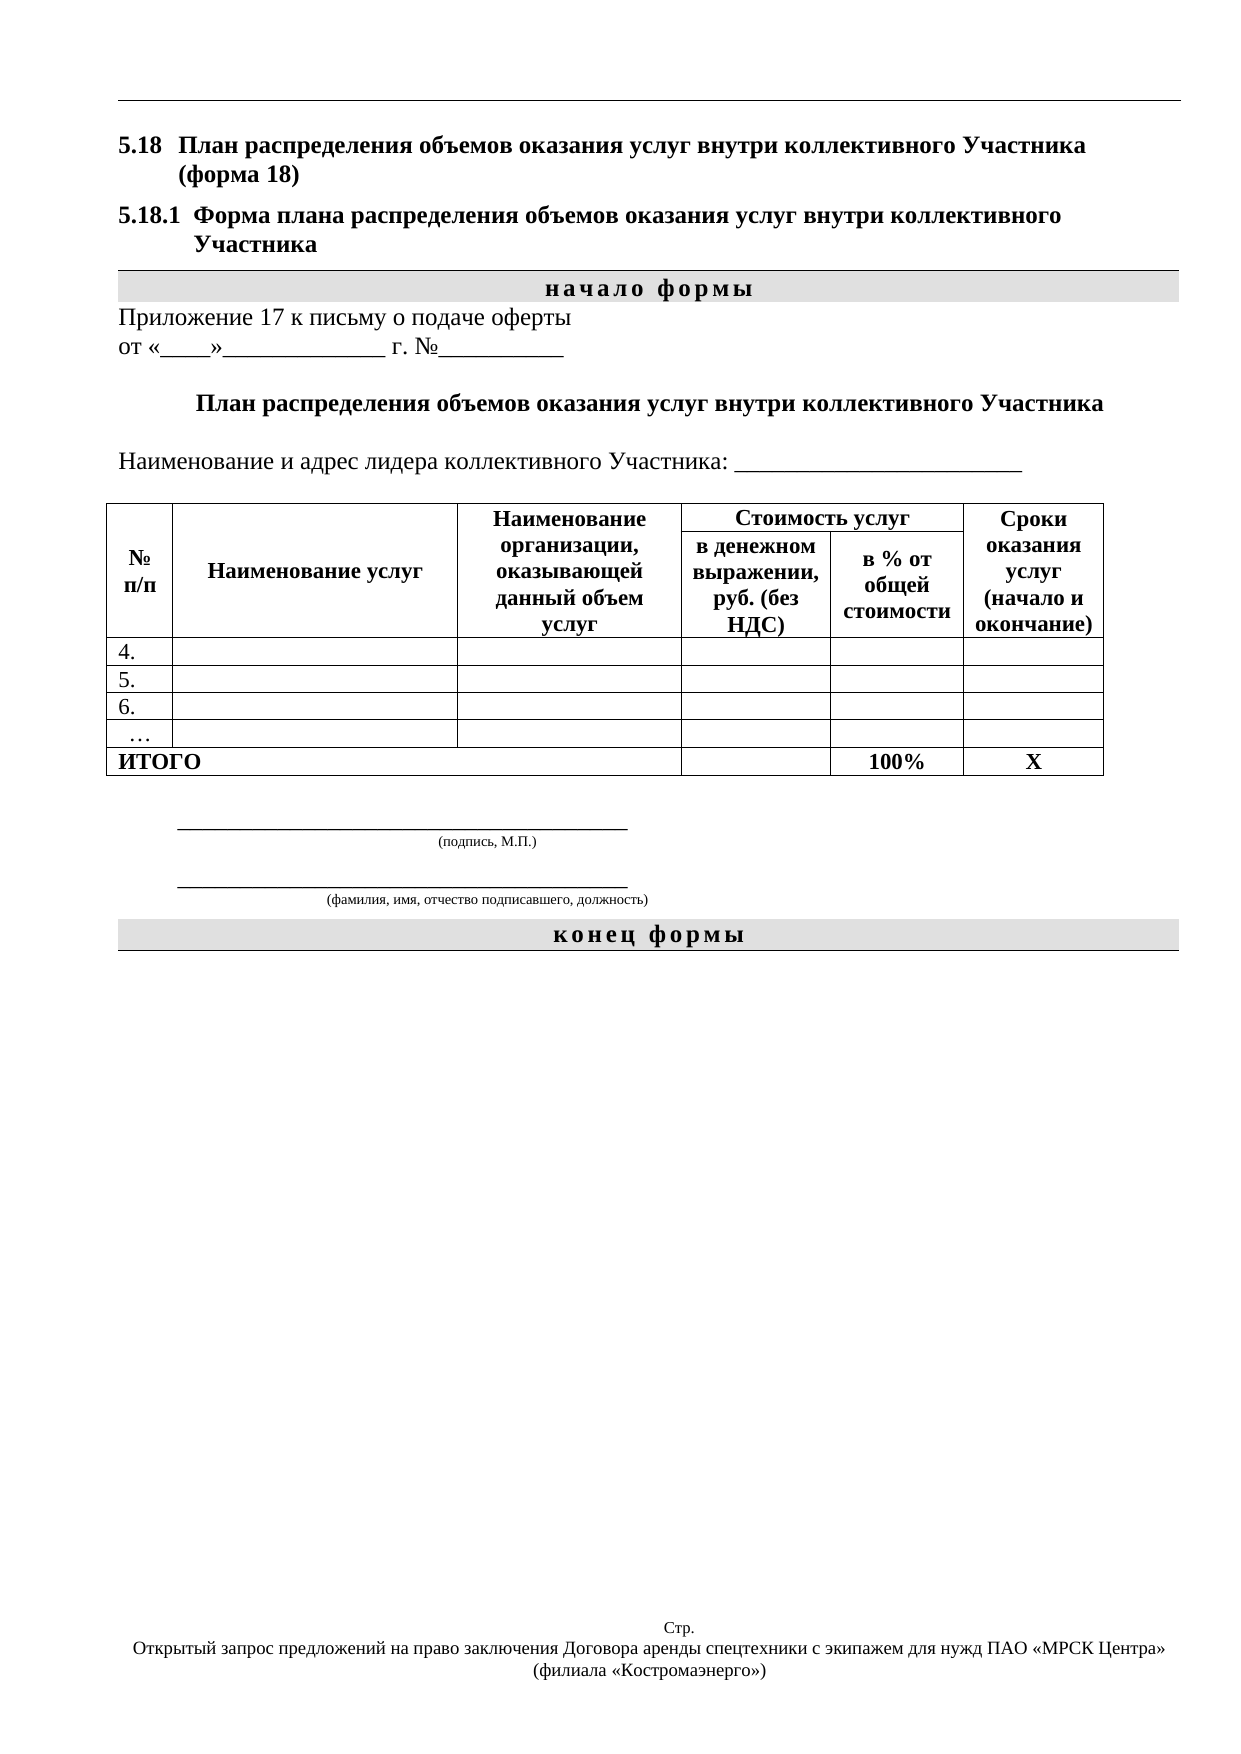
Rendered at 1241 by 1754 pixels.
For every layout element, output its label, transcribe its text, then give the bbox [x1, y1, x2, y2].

table_cell [107, 638, 172, 664]
table_cell [964, 638, 1103, 664]
table_cell [173, 720, 457, 747]
table_cell Х [964, 748, 1103, 775]
table_cell [173, 666, 457, 692]
table_cell в денежном выражении, руб. (без НДС) [682, 532, 830, 637]
table_header № п/п [107, 504, 172, 637]
table_cell [107, 666, 172, 692]
table_header Сроки оказания услуг (начало и окончание) [964, 504, 1103, 637]
table_cell [458, 638, 681, 664]
table_cell ИТОГО [107, 748, 681, 775]
table_cell [831, 693, 963, 719]
subtitle План распределения объемов оказания услуг внутри коллективного Участника (форма 18) [118, 130, 1181, 188]
table_cell [682, 720, 830, 747]
table_cell [831, 720, 963, 747]
table_cell [458, 720, 681, 747]
table_cell [173, 693, 457, 719]
table_header Стоимость услуг [682, 504, 963, 531]
table_cell [964, 666, 1103, 692]
text Наименование и адрес лидера коллективного Участника: _______________________ [118, 446, 1181, 474]
table_cell [682, 693, 830, 719]
text конец формы [118, 919, 1179, 950]
table_cell [831, 666, 963, 692]
text (фамилия, имя, отчество подписавшего, должность) [118, 891, 797, 919]
table_cell [682, 748, 830, 775]
table_cell [107, 693, 172, 719]
text ____________________________________ [118, 804, 1181, 833]
table_cell в % от общей стоимости [831, 532, 963, 637]
text (подпись, М.П.) [118, 833, 797, 862]
table_cell [964, 693, 1103, 719]
table_cell [831, 638, 963, 664]
table_cell [173, 638, 457, 664]
table_cell 100% [831, 748, 963, 775]
table_cell … [107, 720, 172, 747]
text План распределения объемов оказания услуг внутри коллективного Участника [118, 388, 1181, 417]
table_cell [458, 666, 681, 692]
text начало формы [118, 271, 1179, 302]
subtitle Форма плана распределения объемов оказания услуг внутри коллективного Участника [118, 200, 1181, 258]
table_header Наименование услуг [173, 504, 457, 637]
table_cell [682, 666, 830, 692]
table_header Наименование организации, оказывающей данный объем услуг [458, 504, 681, 637]
text ____________________________________ [118, 862, 1181, 891]
table_cell [458, 693, 681, 719]
table_cell [964, 720, 1103, 747]
text Приложение 17 к письму о подаче оферты от «____»_____________ г. №__________ [118, 302, 1181, 359]
table_cell [682, 638, 830, 664]
